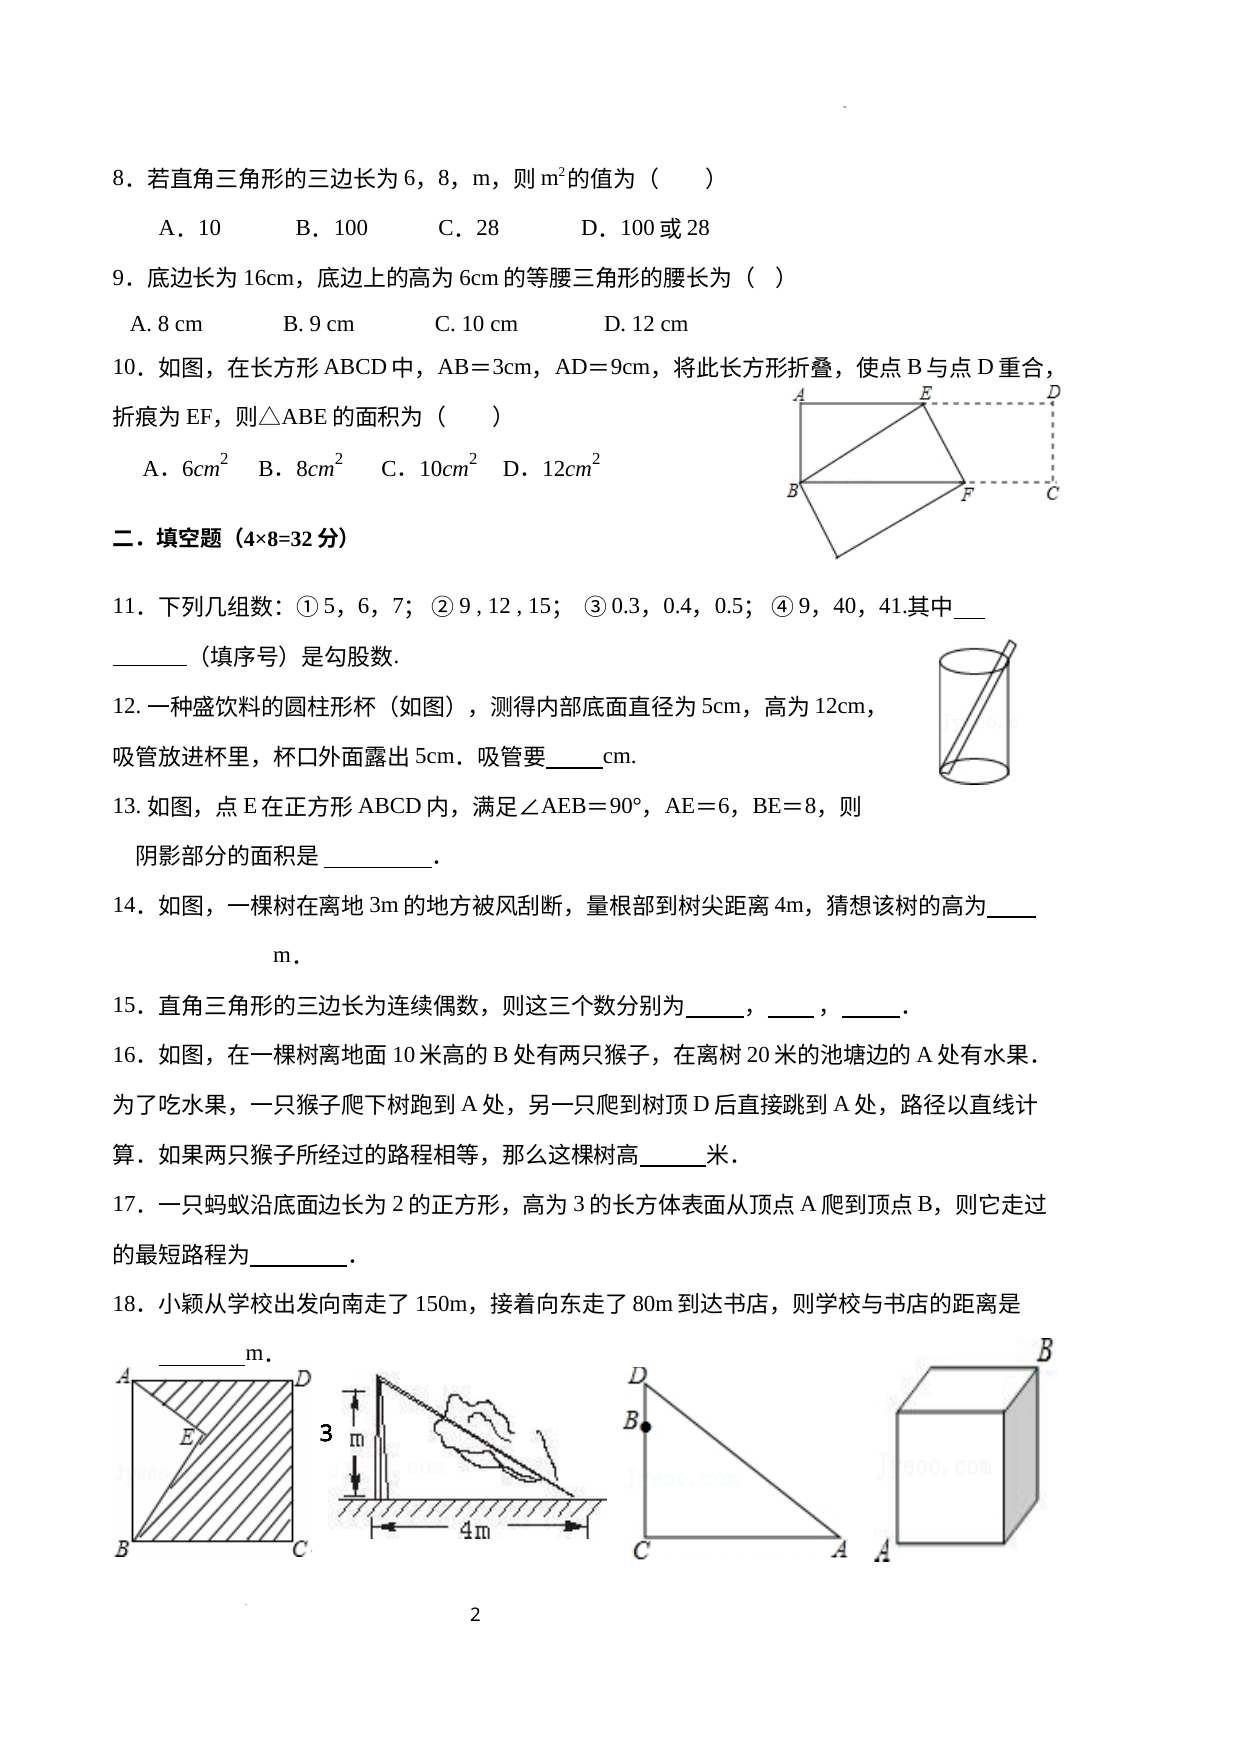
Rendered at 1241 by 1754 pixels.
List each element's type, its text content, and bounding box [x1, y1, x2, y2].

list 阴影部分的面积是 ． [112, 838, 1059, 871]
text m． [112, 1336, 1059, 1369]
text 10．如图，在长方形ABCD中，AB＝3cm，AD＝9cm，将此长方形折叠，使点B与点D重合，折痕为EF，则△ABE的面积为（ ） [112, 349, 1059, 432]
text 11．下列几组数：①5，6，7； ②9 , 12 , 15； ③0.3，0.4，0.5； ④9，40，41.其中 [112, 589, 1025, 622]
text 吸管放进杯里，杯口外面露出5cm．吸管要 cm. [112, 738, 1059, 772]
picture [622, 1369, 853, 1565]
text 二．填空题（4×8=32分） [112, 521, 1128, 552]
text 9．底边长为16cm，底边上的高为6cm的等腰三角形的腰长为（ ） [112, 260, 1128, 293]
picture [111, 1365, 313, 1557]
text 15．直角三角形的三边长为连续偶数，则这三个数分别为 ， ， ． [112, 987, 1059, 1021]
picture [328, 1371, 607, 1539]
text A. 8 cm B. 9 cm C. 10 cm D. 12 cm [112, 310, 1128, 336]
text 12. 一种盛饮料的圆柱形杯（如图），测得内部底面直径为5cm，高为12cm， [112, 689, 1059, 722]
picture [874, 1369, 1058, 1562]
text 14．如图，一棵树在离地3m的地方被风刮断，量根部到树尖距离4m，猜想该树的高为 m． [112, 888, 1059, 971]
text 16．如图，在一棵树离地面10米高的B处有两只猴子，在离树20米的池塘边的A处有水果．为了吃水果，一只猴子爬下树跑到A处，另一只爬到树顶D后直接跳到A处，路径以直线计算．如果两只猴子所经过的路程相等，那么这棵树高 米． [112, 1037, 1059, 1170]
list 如图，点E在正方形ABCD内，满足∠AEB＝90°，AE＝6，BE＝8，则 [112, 788, 1059, 822]
text A．6cm2 B．8cm2 C．10cm2 D．12cm2 [112, 449, 1128, 483]
picture [787, 385, 1061, 449]
picture [938, 672, 1018, 689]
picture [938, 772, 1018, 785]
picture [787, 483, 1061, 521]
text 17．一只蚂蚁沿底面边长为2的正方形，高为3的长方体表面从顶点A爬到顶点B，则它走过的最短路程为 ． [112, 1187, 1059, 1270]
text A．10 B．100 C．28 D．100或28 [112, 210, 1128, 244]
text 8．若直角三角形的三边长为6，8，m，则m2的值为（ ） [112, 161, 1128, 194]
text 18．小颖从学校出发向南走了150m，接着向东走了80m到达书店，则学校与书店的距离是 [112, 1286, 1059, 1319]
text （填序号）是勾股数. [112, 639, 1025, 672]
picture [787, 552, 1061, 560]
picture [938, 722, 1018, 738]
